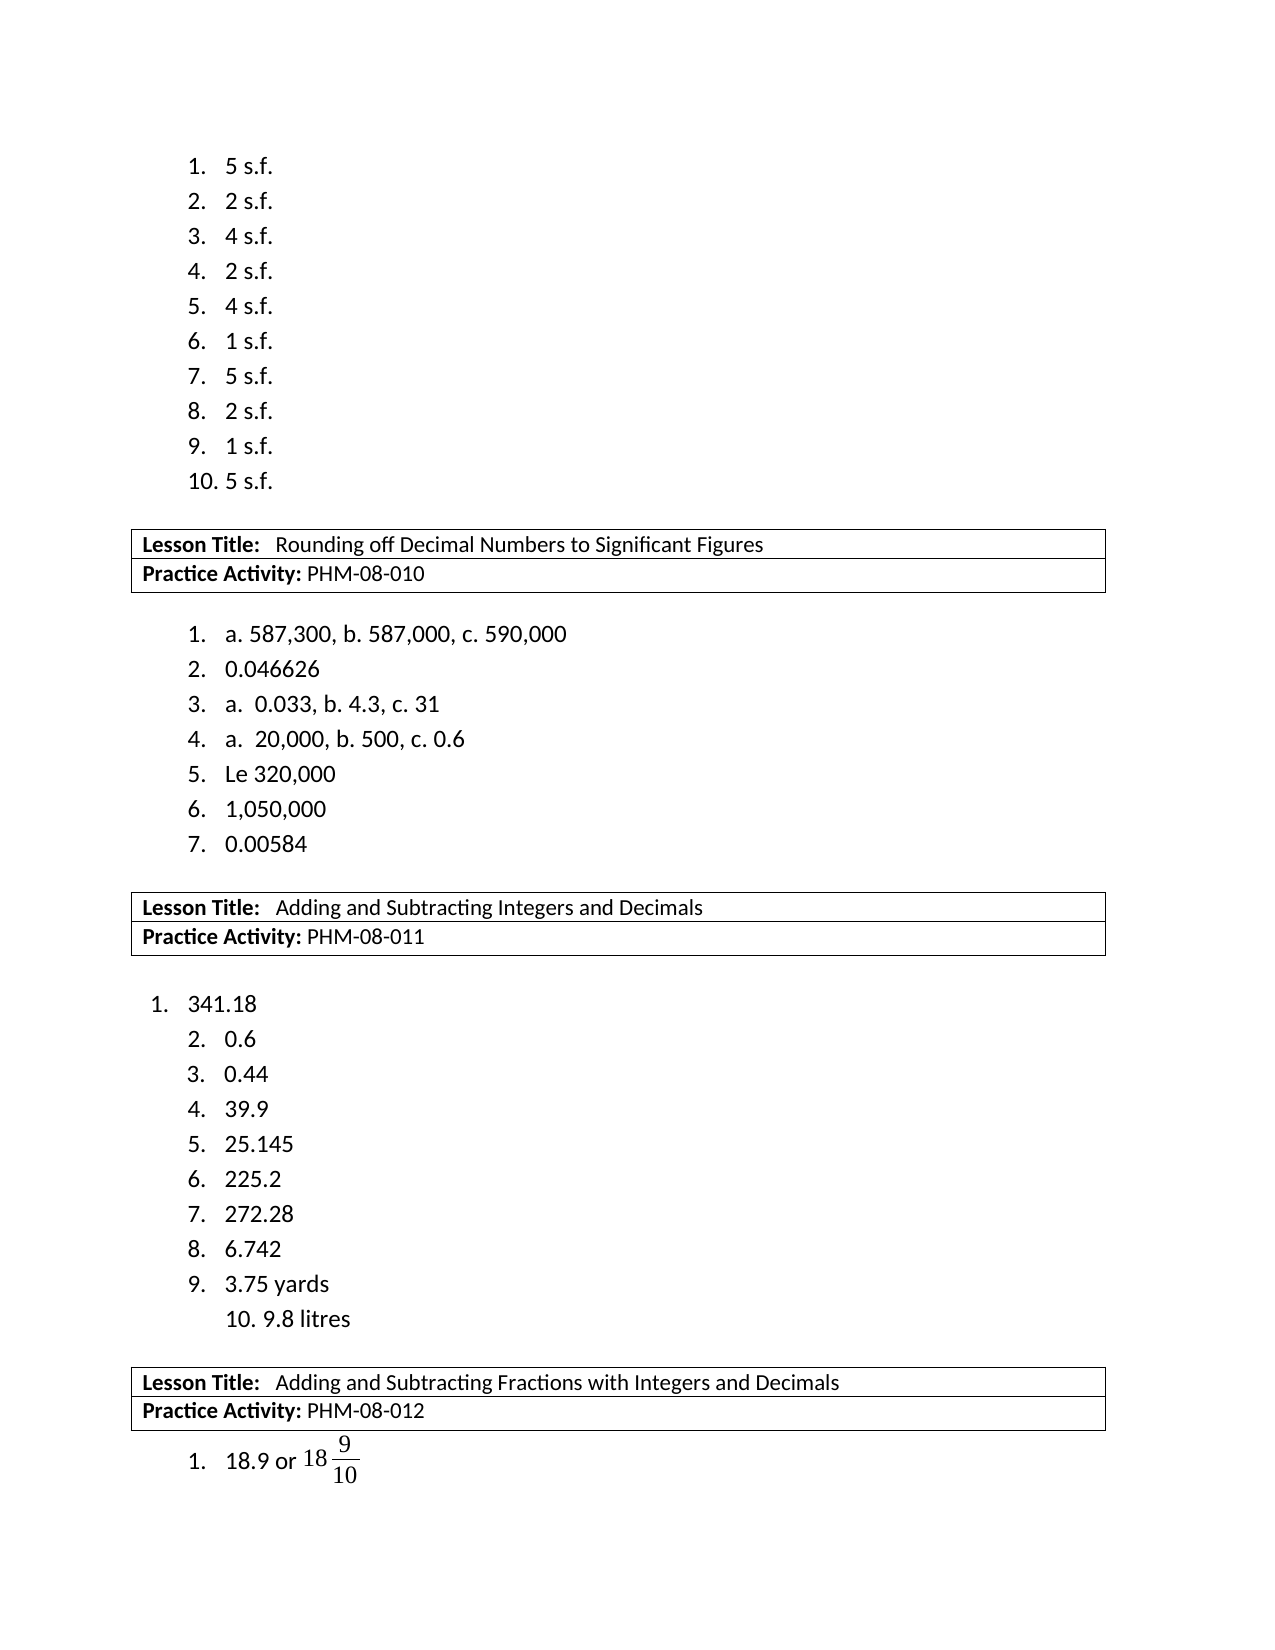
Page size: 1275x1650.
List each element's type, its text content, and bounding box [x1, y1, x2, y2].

list 1 s.f. [187, 325, 1125, 356]
list 4 s.f. [187, 290, 1125, 321]
list 25.145 [187, 1128, 1125, 1158]
list 18.9 or [187, 1385, 1125, 1490]
list 1 s.f. [187, 430, 1125, 461]
list 6.742 [187, 1233, 1125, 1263]
list Le 320,000 [187, 758, 1125, 789]
table_header Lesson Title: Rounding off Decimal Numbers to Significant Figures [132, 530, 1105, 558]
list 1,050,000 [187, 793, 1125, 824]
list 272.28 [187, 1198, 1125, 1228]
list a. 0.033, b. 4.3, c. 31 [187, 688, 1125, 719]
list 0.44 [186, 1058, 1125, 1088]
list 5 s.f. [187, 465, 1125, 496]
list 225.2 [187, 1163, 1125, 1193]
table_cell Practice Activity: PHM-08-010 [132, 559, 1105, 592]
list 2 s.f. [187, 185, 1125, 216]
list 2 s.f. [187, 255, 1125, 286]
list 3.75 yards [187, 1268, 1125, 1298]
list 5 s.f. [187, 150, 1125, 181]
table_cell Practice Activity: PHM-08-012 [132, 1397, 1105, 1430]
list 0.6 [187, 1023, 1125, 1053]
list a. 20,000, b. 500, c. 0.6 [187, 723, 1125, 754]
list 341.18 [150, 988, 1125, 1018]
list 5 s.f. [187, 360, 1125, 391]
list 0.046626 [187, 653, 1125, 684]
list a. 587,300, b. 587,000, c. 590,000 [187, 568, 1125, 649]
list 2 s.f. [187, 395, 1125, 426]
table_header Lesson Title: Adding and Subtracting Integers and Decimals [132, 893, 1105, 921]
table_cell Practice Activity: PHM-08-011 [132, 922, 1105, 955]
list 39.9 [187, 1093, 1125, 1123]
list 4 s.f. [187, 220, 1125, 251]
list 0.00584 [187, 828, 1125, 859]
list 9.8 litres [225, 1303, 1125, 1333]
table_header Lesson Title: Adding and Subtracting Fractions with Integers and Decimals [132, 1368, 1105, 1396]
